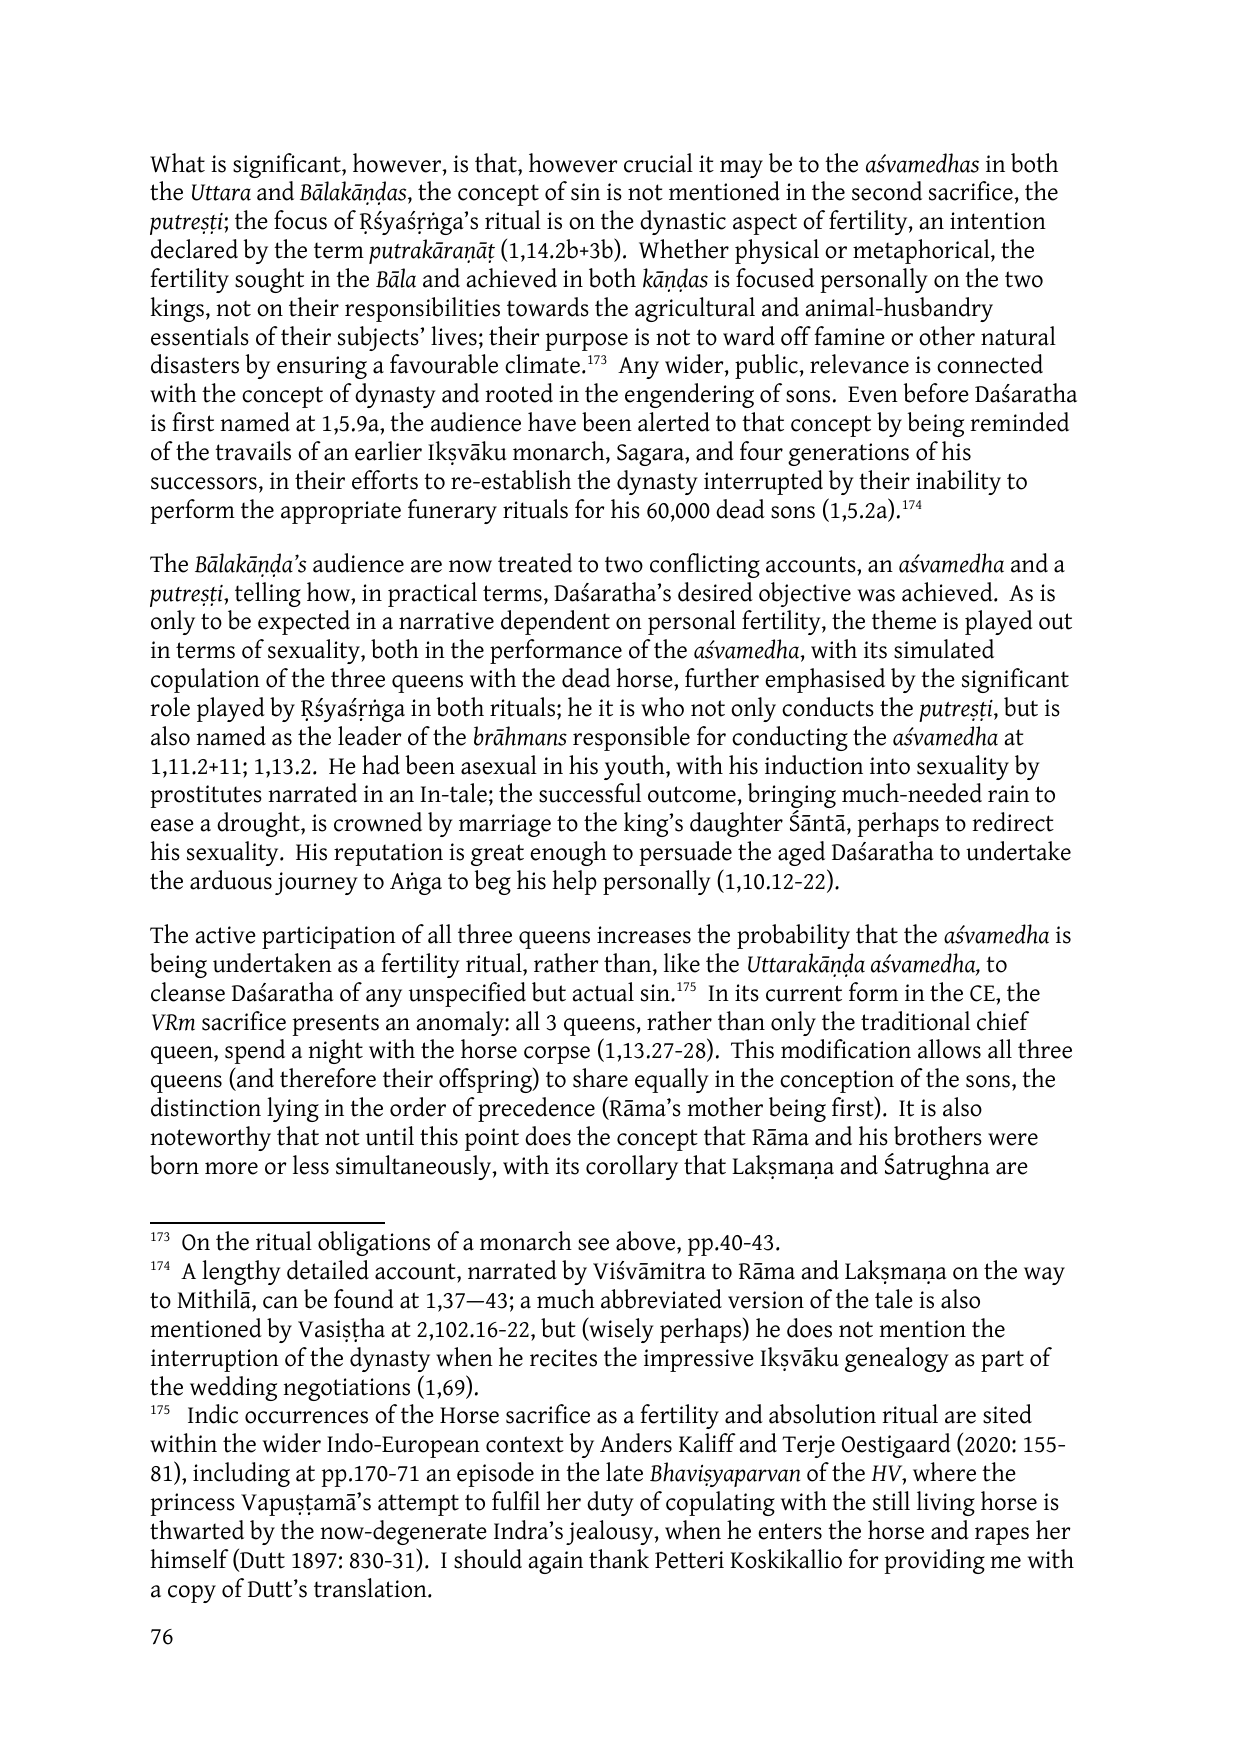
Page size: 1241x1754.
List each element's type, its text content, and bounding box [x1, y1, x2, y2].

text The active participation of all three queens increases the probability that the aśvamedha is being undertaken as a fertility ritual, rather than, like the Uttarakāṇḍa aśvamedha, to cleanse Daśaratha of any unspecified but actual sin. In its current form in the CE, the VRm sacrifice presents an anomaly: all 3 queens, rather than only the traditional chief queen, spend a night with the horse corpse (1,13.27-28). This modification allows all three queens (and therefore their offspring) to share equally in the conception of the sons, the distinction lying in the order of precedence (Rāma’s mother being first). It is also noteworthy that not until this point does the concept that Rāma and his brothers were born more or less simultaneously, with its corollary that Lakṣmaṇa and Śatrughna are twins, enter the tradition; neither idea has any place in the core text of kāṇḍas 2—6, where Rāma’s right of succession had been based on his seniority rather than on his outstanding character, in which he is amply matched by Bharata. [150, 921, 1088, 1181]
text What is significant, however, is that, however crucial it may be to the aśvamedhas in both the Uttara and Bālakāṇḍas, the concept of sin is not mentioned in the second sacrifice, the putreṣṭi; the focus of Ṛśyaśṛṅga’s ritual is on the dynastic aspect of fertility, an intention declared by the term putrakāraṇāṭ (1,14.2b+3b). Whether physical or metaphorical, the fertility sought in the Bāla and achieved in both kāṇḍas is focused personally on the two kings, not on their responsibilities towards the agricultural and animal-husbandry essentials of their subjects’ lives; their purpose is not to ward off famine or other natural disasters by ensuring a favourable climate. Any wider, public, relevance is connected with the concept of dynasty and rooted in the engendering of sons. Even before Daśaratha is first named at 1,5.9a, the audience have been alerted to that concept by being reminded of the travails of an earlier Ikṣvāku monarch, Sagara, and four generations of his successors, in their efforts to re-establish the dynasty interrupted by their inability to perform the appropriate funerary rituals for his 60,000 dead sons (1,5.2a). [150, 150, 1088, 525]
text The Bālakāṇḍa’s audience are now treated to two conflicting accounts, an aśvamedha and a putreṣṭi, telling how, in practical terms, Daśaratha’s desired objective was achieved. As is only to be expected in a narrative dependent on personal fertility, the theme is played out in terms of sexuality, both in the performance of the aśvamedha, with its simulated copulation of the three queens with the dead horse, further emphasised by the significant role played by Ṛśyaśṛṅga in both rituals; he it is who not only conducts the putreṣṭi, but is also named as the leader of the brāhmans responsible for conducting the aśvamedha at 1,11.2+11; 1,13.2. He had been asexual in his youth, with his induction into sexuality by prostitutes narrated in an In-tale; the successful outcome, bringing much-needed rain to ease a drought, is crowned by marriage to the king’s daughter Śāntā, perhaps to redirect his sexuality. His reputation is great enough to persuade the aged Daśaratha to undertake the arduous journey to Aṅga to beg his help personally (1,10.12-22). [150, 550, 1088, 896]
